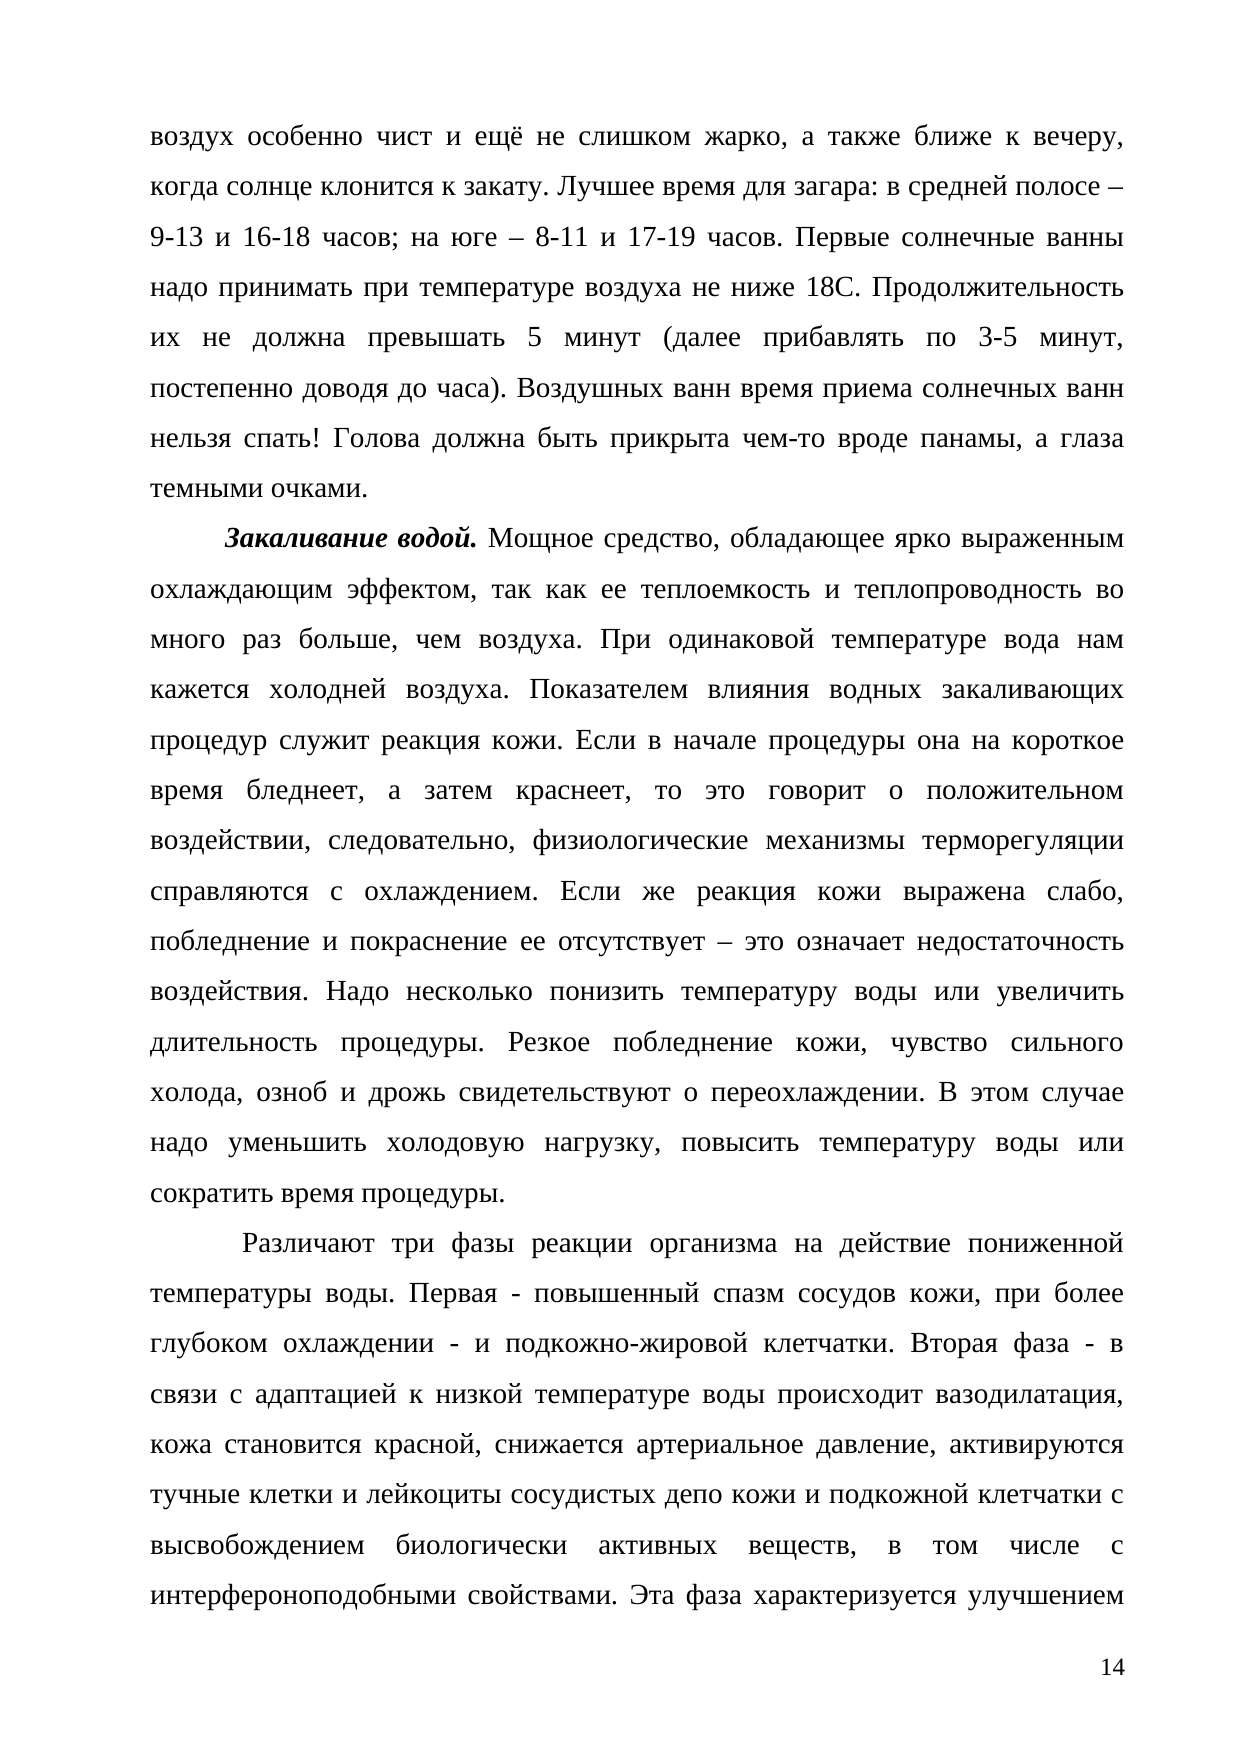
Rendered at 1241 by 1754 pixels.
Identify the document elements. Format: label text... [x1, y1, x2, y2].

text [150, 118, 1125, 504]
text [150, 1225, 1125, 1611]
text Закаливание водой. Мощное средство, обладающее ярко выраженным охлаждающим эффектом, так как ее теплоемкость и теплопроводность во много раз больше, чем воздуха. При одинаковой температуре вода нам кажется холодней воздуха. Показателем влияния водных закаливающих процедур служит реакция кожи. Если в начале процедуры она на короткое время бледнеет, а затем краснеет, то это говорит о положительном воздействии, следовательно, физиологические механизмы терморегуляции справляются с охлаждением. Если же реакция кожи выражена слабо, побледнение и покраснение ее отсутствует – это означает недостаточность воздействия. Надо несколько понизить температуру воды или увеличить длительность процедуры. Резкое побледнение кожи, чувство сильного холода, озноб и дрожь свидетельствуют о переохлаждении. В этом случае надо уменьшить холодовую нагрузку, повысить температуру воды или сократить время процедуры. [150, 521, 1125, 1208]
